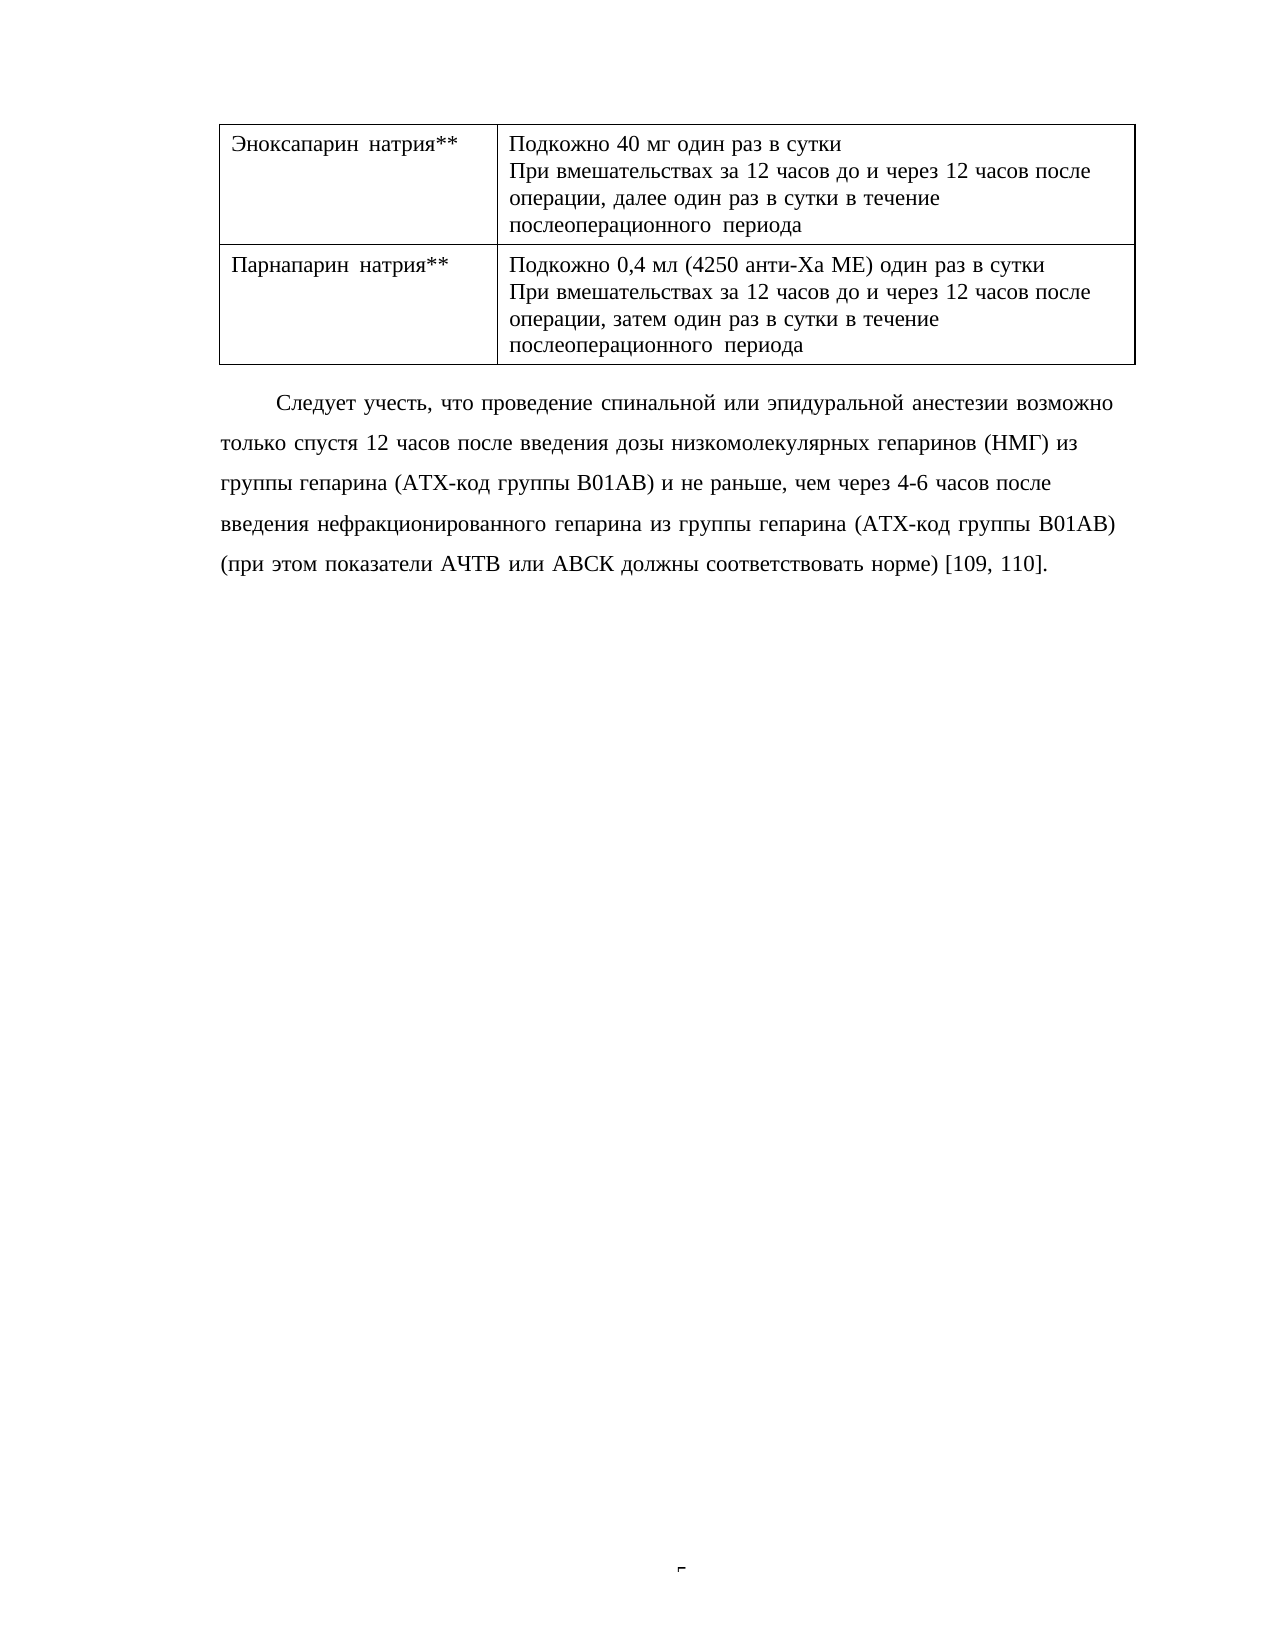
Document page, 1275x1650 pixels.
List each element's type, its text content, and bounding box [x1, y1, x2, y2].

table_cell Подкожно 0,4 мл (4250 анти-Ха МЕ) один раз в сутки При вмешательствах за 12 часов до и через 12 часов после операции, затем один раз в сутки в течение послеоперационного периода [498, 245, 1134, 364]
table_cell Парнапарин натрия** [220, 245, 497, 364]
table_header Эноксапарин натрия** [220, 125, 497, 244]
text Следует учесть, что проведение спинальной или эпидуральной анестезии возможно только спустя 12 часов после введения дозы низкомолекулярных гепаринов (НМГ) из группы гепарина (АТХ-код группы B01AB) и не раньше, чем через 4-6 часов после введения нефракционированного гепарина из группы гепарина (АТХ-код группы B01AB) (при этом показатели АЧТВ или АВСК должны соответствовать норме) [109, 110]. [220, 389, 1136, 576]
table_header Подкожно 40 мг один раз в сутки При вмешательствах за 12 часов до и через 12 часов после операции, далее один раз в сутки в течение послеоперационного периода [498, 125, 1134, 244]
